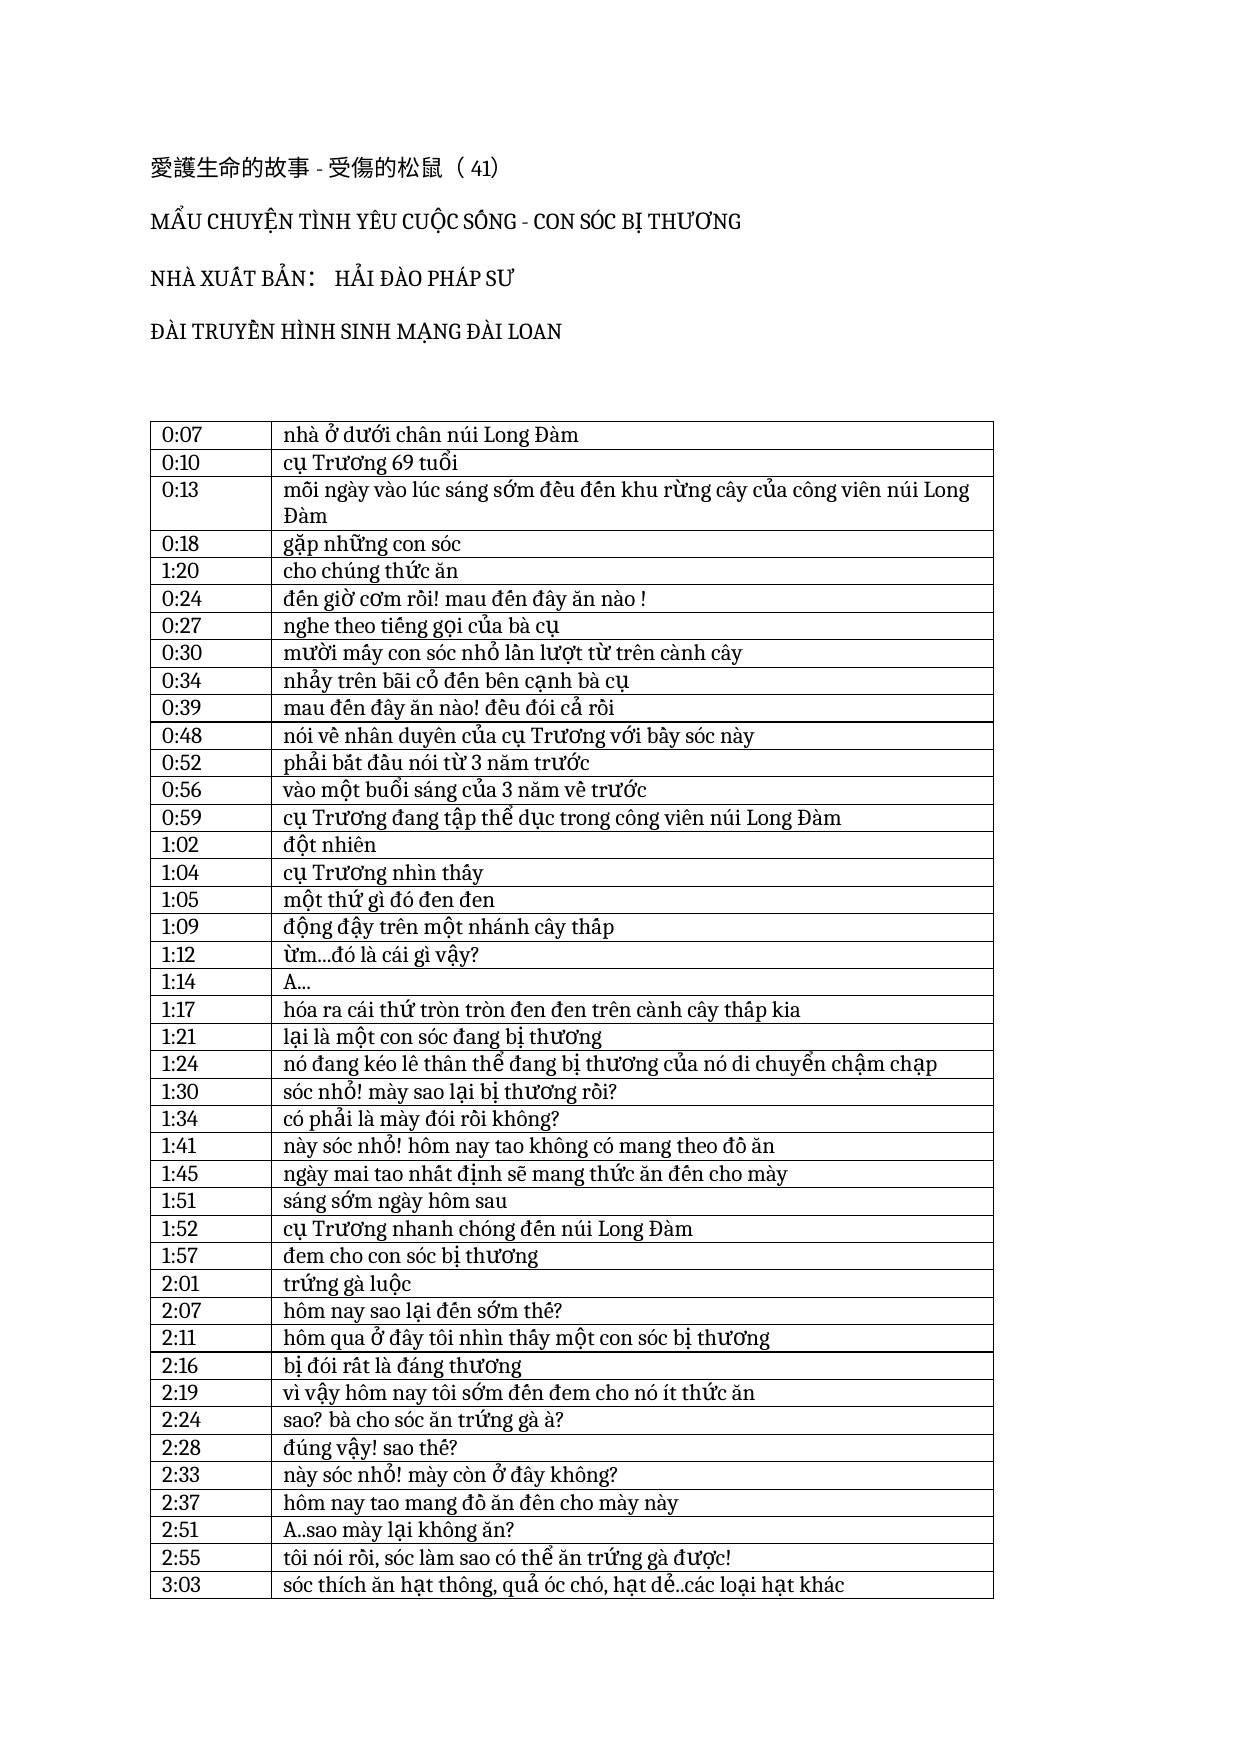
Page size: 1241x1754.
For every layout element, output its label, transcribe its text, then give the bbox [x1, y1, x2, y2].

table_cell 1:45 [151, 1161, 271, 1187]
table_cell 2:07 [151, 1298, 271, 1324]
table_cell vào một buổi sáng của 3 năm về trước [272, 777, 993, 803]
table_cell có phải là mày đói rồi không? [272, 1106, 993, 1132]
table_cell 0:34 [151, 668, 271, 694]
table_cell 1:12 [151, 942, 271, 968]
table_cell trứng gà luộc [272, 1270, 993, 1297]
table_cell sáng sớm ngày hôm sau [272, 1188, 993, 1214]
table_cell nhảy trên bãi cỏ đến bên cạnh bà cụ [272, 668, 993, 694]
table_cell 0:30 [151, 640, 271, 667]
table_cell 0:10 [151, 450, 271, 476]
table_cell 3:03 [151, 1572, 271, 1598]
table_cell đến giờ cơm rồi! mau đến đây ăn nào ! [272, 585, 993, 612]
table_cell mỗi ngày vào lúc sáng sớm đều đến khu rừng cây của công viên núi Long Đàm [272, 477, 993, 529]
table_cell hôm nay sao lại đến sớm thế? [272, 1298, 993, 1324]
table_cell 1:57 [151, 1243, 271, 1269]
table_cell phải bắt đầu nói từ 3 năm trước [272, 750, 993, 776]
table_cell 2:16 [151, 1353, 271, 1379]
table_header 0:07 [151, 422, 271, 448]
table_cell A... [272, 969, 993, 995]
table_cell nghe theo tiếng gọi của bà cụ [272, 613, 993, 639]
table_cell đột nhiên [272, 832, 993, 858]
table_cell 1:02 [151, 832, 271, 858]
table_cell tôi nói rồi, sóc làm sao có thể ăn trứng gà được! [272, 1544, 993, 1571]
table_cell 0:24 [151, 585, 271, 612]
table_cell 1:14 [151, 969, 271, 995]
text ĐÀI TRUYỀN HÌNH SINH MẠNG ĐÀI LOAN [150, 319, 1090, 345]
table_cell 0:59 [151, 805, 271, 831]
table_cell này sóc nhỏ! mày còn ở đây không? [272, 1462, 993, 1488]
table_cell nói về nhân duyên của cụ Trương với bầy sóc này [272, 723, 993, 749]
table_cell 1:21 [151, 1024, 271, 1050]
table_cell 1:52 [151, 1216, 271, 1242]
table_cell sóc nhỏ! mày sao lại bị thương rồi? [272, 1079, 993, 1105]
table_cell hôm nay tao mang đồ ăn đên cho mày này [272, 1490, 993, 1516]
table_cell 0:18 [151, 531, 271, 557]
table_cell mau đến đây ăn nào! đều đói cả rồi [272, 695, 993, 721]
table_cell 2:28 [151, 1435, 271, 1461]
table_cell 0:27 [151, 613, 271, 639]
table_cell 1:17 [151, 996, 271, 1023]
table_cell 1:24 [151, 1051, 271, 1077]
table_cell 1:51 [151, 1188, 271, 1214]
table_cell 2:19 [151, 1380, 271, 1406]
table_cell này sóc nhỏ! hôm nay tao không có mang theo đồ ăn [272, 1133, 993, 1160]
table_cell ừm...đó là cái gì vậy? [272, 942, 993, 968]
table_cell 2:33 [151, 1462, 271, 1488]
table_cell cụ Trương nhanh chóng đến núi Long Đàm [272, 1216, 993, 1242]
table_cell động đậy trên một nhánh cây thấp [272, 914, 993, 941]
table_cell ngày mai tao nhất định sẽ mang thức ăn đến cho mày [272, 1161, 993, 1187]
table_cell 2:51 [151, 1517, 271, 1543]
table_cell một thứ gì đó đen đen [272, 887, 993, 913]
table_cell 0:48 [151, 723, 271, 749]
table_cell 1:34 [151, 1106, 271, 1132]
table_cell 0:39 [151, 695, 271, 721]
table_cell sao? bà cho sóc ăn trứng gà à? [272, 1407, 993, 1434]
table_cell 2:37 [151, 1490, 271, 1516]
table_cell sóc thích ăn hạt thông, quả óc chó, hạt dẻ..các loại hạt khác [272, 1572, 993, 1598]
table_cell 1:05 [151, 887, 271, 913]
table_cell mười mấy con sóc nhỏ lần lượt từ trên cành cây [272, 640, 993, 667]
table_cell 2:11 [151, 1325, 271, 1351]
table_cell vì vậy hôm nay tôi sớm đến đem cho nó ít thức ăn [272, 1380, 993, 1406]
table_cell 1:30 [151, 1079, 271, 1105]
text MẨU CHUYỆN TÌNH YÊU CUỘC SỐNG - CON SÓC BỊ THƯƠNG [150, 209, 1090, 235]
table_cell cụ Trương nhìn thấy [272, 859, 993, 886]
table_cell 2:55 [151, 1544, 271, 1571]
table_cell cho chúng thức ăn [272, 558, 993, 584]
table_cell lại là một con sóc đang bị thương [272, 1024, 993, 1050]
table_cell nó đang kéo lê thân thể đang bị thương của nó di chuyển chậm chạp [272, 1051, 993, 1077]
table_cell bị đói rất là đáng thương [272, 1353, 993, 1379]
table_cell hôm qua ở đây tôi nhìn thấy một con sóc bị thương [272, 1325, 993, 1351]
table_cell đem cho con sóc bị thương [272, 1243, 993, 1269]
table_cell cụ Trương đang tập thể dục trong công viên núi Long Đàm [272, 805, 993, 831]
table_cell đúng vậy! sao thế? [272, 1435, 993, 1461]
table_cell 1:09 [151, 914, 271, 941]
text 愛護生命的故事 - 受傷的松鼠（ 41） [150, 150, 1090, 183]
table_cell 0:56 [151, 777, 271, 803]
table_cell 1:04 [151, 859, 271, 886]
table_cell A..sao mày lại không ăn? [272, 1517, 993, 1543]
table_cell gặp những con sóc [272, 531, 993, 557]
table_cell 1:20 [151, 558, 271, 584]
table_cell 2:01 [151, 1270, 271, 1297]
table_cell cụ Trương 69 tuổi [272, 450, 993, 476]
text NHÀ XUẤT BẢN： HẢI ĐÀO PHÁP SƯ [150, 260, 1090, 293]
table_cell 2:24 [151, 1407, 271, 1434]
table_header nhà ở dưới chân núi Long Đàm [272, 422, 993, 448]
table_cell 1:41 [151, 1133, 271, 1160]
table_cell 0:52 [151, 750, 271, 776]
table_cell hóa ra cái thứ tròn tròn đen đen trên cành cây thấp kia [272, 996, 993, 1023]
table_cell 0:13 [151, 477, 271, 529]
